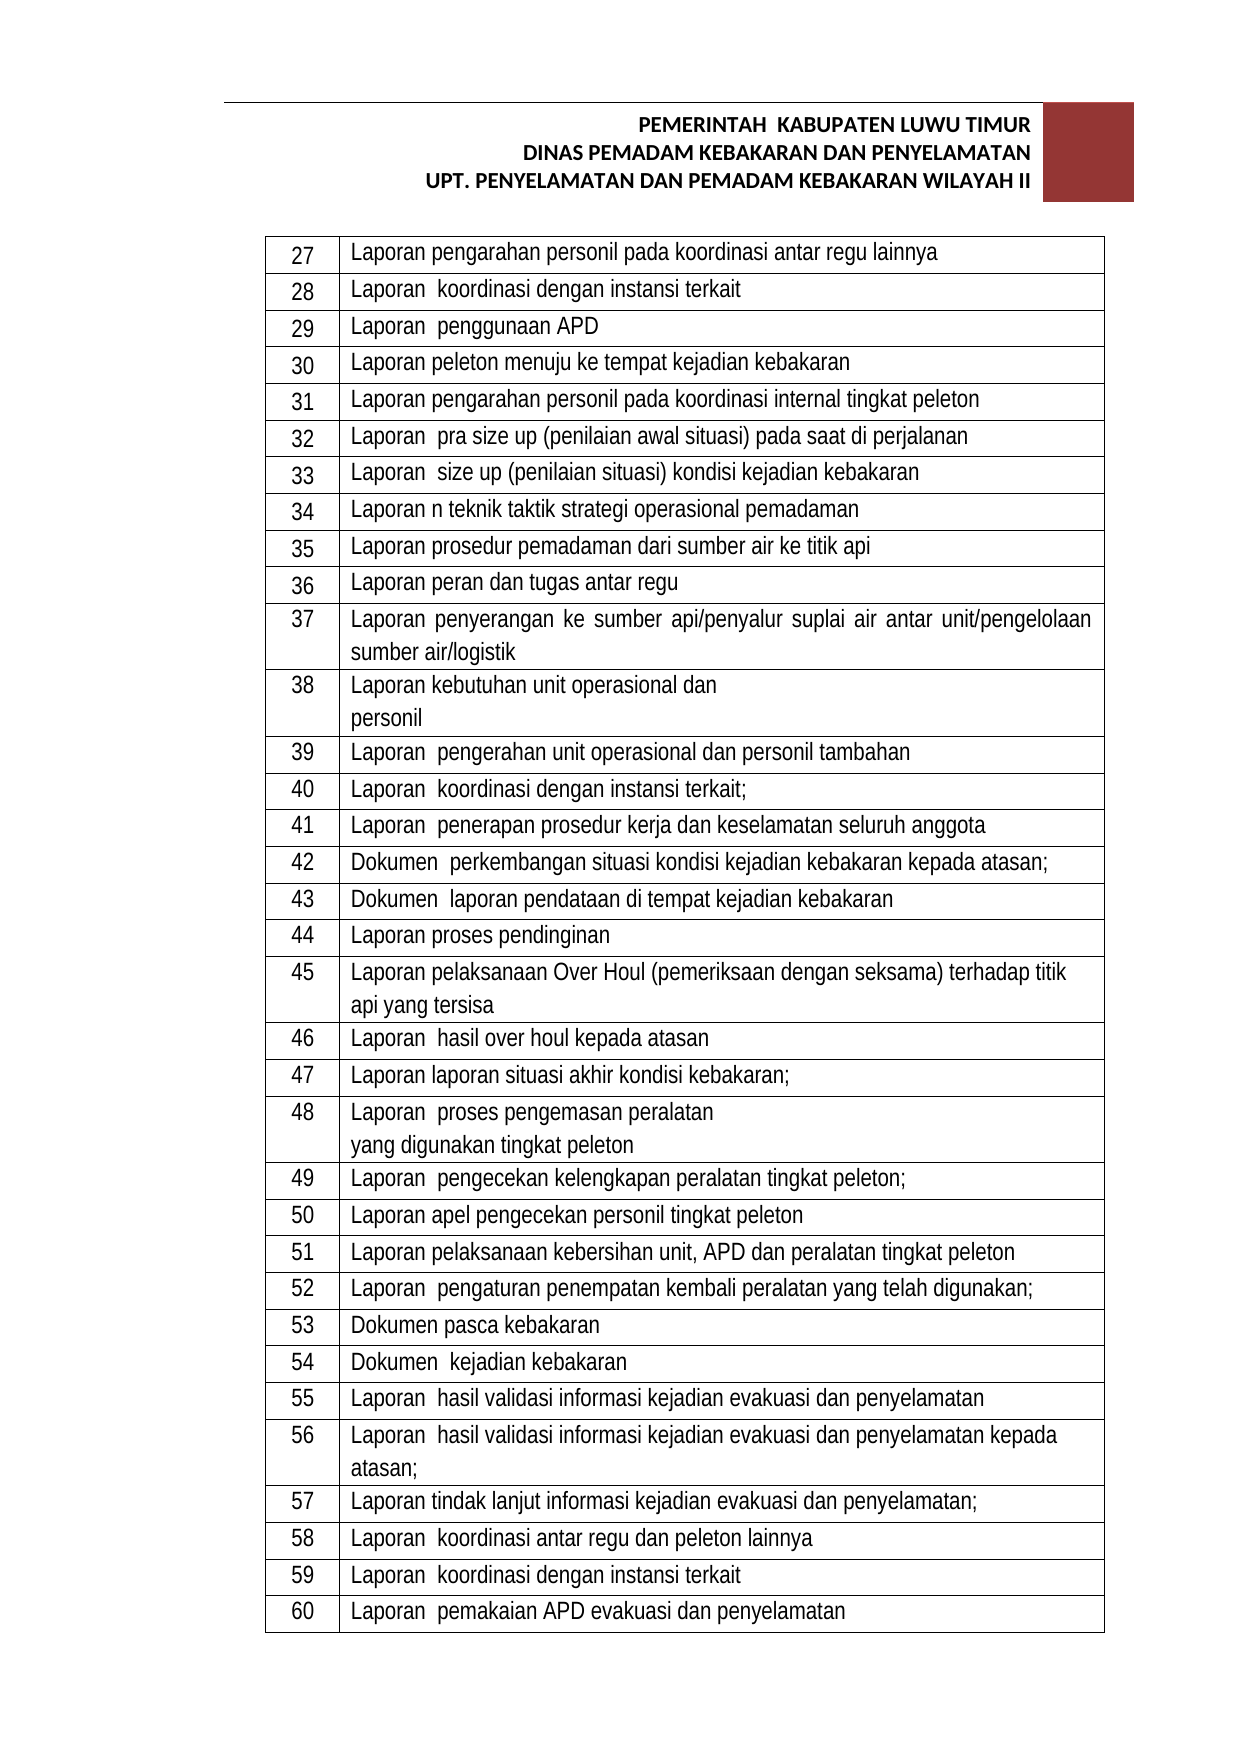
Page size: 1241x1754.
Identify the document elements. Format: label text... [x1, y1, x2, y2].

table_cell Dokumen kejadian kebakaran [340, 1346, 1104, 1382]
table_cell Laporan pengerahan unit operasional dan personil tambahan [340, 737, 1104, 772]
table_cell Laporan penggunaan APD [340, 311, 1104, 346]
table_cell Laporan penyerangan ke sumber api/penyalur suplai air antar unit/pengelolaan sumber air/logistik [340, 604, 1104, 669]
table_cell Laporan koordinasi antar regu dan peleton lainnya [340, 1523, 1104, 1558]
table_cell 39 [266, 737, 339, 772]
table_cell Laporan peleton menuju ke tempat kejadian kebakaran [340, 347, 1104, 383]
table_cell 48 [266, 1097, 339, 1162]
table_cell Laporan apel pengecekan personil tingkat peleton [340, 1200, 1104, 1235]
table_cell 57 [266, 1486, 339, 1522]
table_cell Laporan hasil validasi informasi kejadian evakuasi dan penyelamatan kepada atasan; [340, 1420, 1104, 1485]
table_cell Laporan pengarahan personil pada koordinasi internal tingkat peleton [340, 384, 1104, 419]
table_cell Laporan pelaksanaan Over Houl (pemeriksaan dengan seksama) terhadap titik api yang tersisa [340, 957, 1104, 1022]
table_cell 51 [266, 1236, 339, 1272]
table_cell 33 [266, 457, 339, 493]
table_cell 47 [266, 1060, 339, 1096]
table_cell Laporan hasil validasi informasi kejadian evakuasi dan penyelamatan [340, 1383, 1104, 1419]
table_cell Laporan tindak lanjut informasi kejadian evakuasi dan penyelamatan; [340, 1486, 1104, 1522]
table_cell 56 [266, 1420, 339, 1485]
table_cell Laporan size up (penilaian situasi) kondisi kejadian kebakaran [340, 457, 1104, 493]
table_cell Laporan pengarahan personil pada koordinasi antar regu lainnya [340, 237, 1104, 273]
table_cell Laporan pengaturan penempatan kembali peralatan yang telah digunakan; [340, 1273, 1104, 1309]
table_cell Laporan koordinasi dengan instansi terkait [340, 1560, 1104, 1595]
table_cell Laporan proses pendinginan [340, 920, 1104, 956]
table_cell Laporan hasil over houl kepada atasan [340, 1023, 1104, 1059]
table_cell Laporan prosedur pemadaman dari sumber air ke titik api [340, 531, 1104, 566]
table_cell 60 [266, 1596, 339, 1632]
table_cell 43 [266, 884, 339, 919]
table_cell 38 [266, 670, 339, 736]
table_cell 31 [266, 384, 339, 419]
table_cell 53 [266, 1310, 339, 1345]
table_cell 42 [266, 847, 339, 882]
table_cell Laporan laporan situasi akhir kondisi kebakaran; [340, 1060, 1104, 1096]
table_cell 44 [266, 920, 339, 956]
table_cell 34 [266, 494, 339, 529]
table_cell 54 [266, 1346, 339, 1382]
table_cell 59 [266, 1560, 339, 1595]
table_cell 45 [266, 957, 339, 1022]
table_cell Laporan kebutuhan unit operasional dan personil [340, 670, 1104, 736]
table_cell 30 [266, 347, 339, 383]
table_cell Dokumen laporan pendataan di tempat kejadian kebakaran [340, 884, 1104, 919]
table_cell Laporan pelaksanaan kebersihan unit, APD dan peralatan tingkat peleton [340, 1236, 1104, 1272]
table_cell 32 [266, 421, 339, 456]
table_cell 41 [266, 810, 339, 846]
table_cell 46 [266, 1023, 339, 1059]
table_cell Laporan pemakaian APD evakuasi dan penyelamatan [340, 1596, 1104, 1632]
table_cell Laporan proses pengemasan peralatan yang digunakan tingkat peleton [340, 1097, 1104, 1162]
table_cell 36 [266, 567, 339, 603]
table_cell 40 [266, 774, 339, 809]
table_cell Dokumen pasca kebakaran [340, 1310, 1104, 1345]
table_cell 50 [266, 1200, 339, 1235]
table_cell 52 [266, 1273, 339, 1309]
table_cell 29 [266, 311, 339, 346]
table_cell Laporan pengecekan kelengkapan peralatan tingkat peleton; [340, 1163, 1104, 1199]
table_cell 49 [266, 1163, 339, 1199]
table_cell 27 [266, 237, 339, 273]
table_cell Laporan koordinasi dengan instansi terkait; [340, 774, 1104, 809]
table_cell 35 [266, 531, 339, 566]
table_cell Laporan penerapan prosedur kerja dan keselamatan seluruh anggota [340, 810, 1104, 846]
table_cell 55 [266, 1383, 339, 1419]
table_cell Laporan n teknik taktik strategi operasional pemadaman [340, 494, 1104, 529]
table_cell Laporan koordinasi dengan instansi terkait [340, 274, 1104, 309]
table_cell Laporan pra size up (penilaian awal situasi) pada saat di perjalanan [340, 421, 1104, 456]
table_cell 37 [266, 604, 339, 669]
table_cell 58 [266, 1523, 339, 1558]
table_cell 28 [266, 274, 339, 309]
table_cell Dokumen perkembangan situasi kondisi kejadian kebakaran kepada atasan; [340, 847, 1104, 882]
table_cell Laporan peran dan tugas antar regu [340, 567, 1104, 603]
